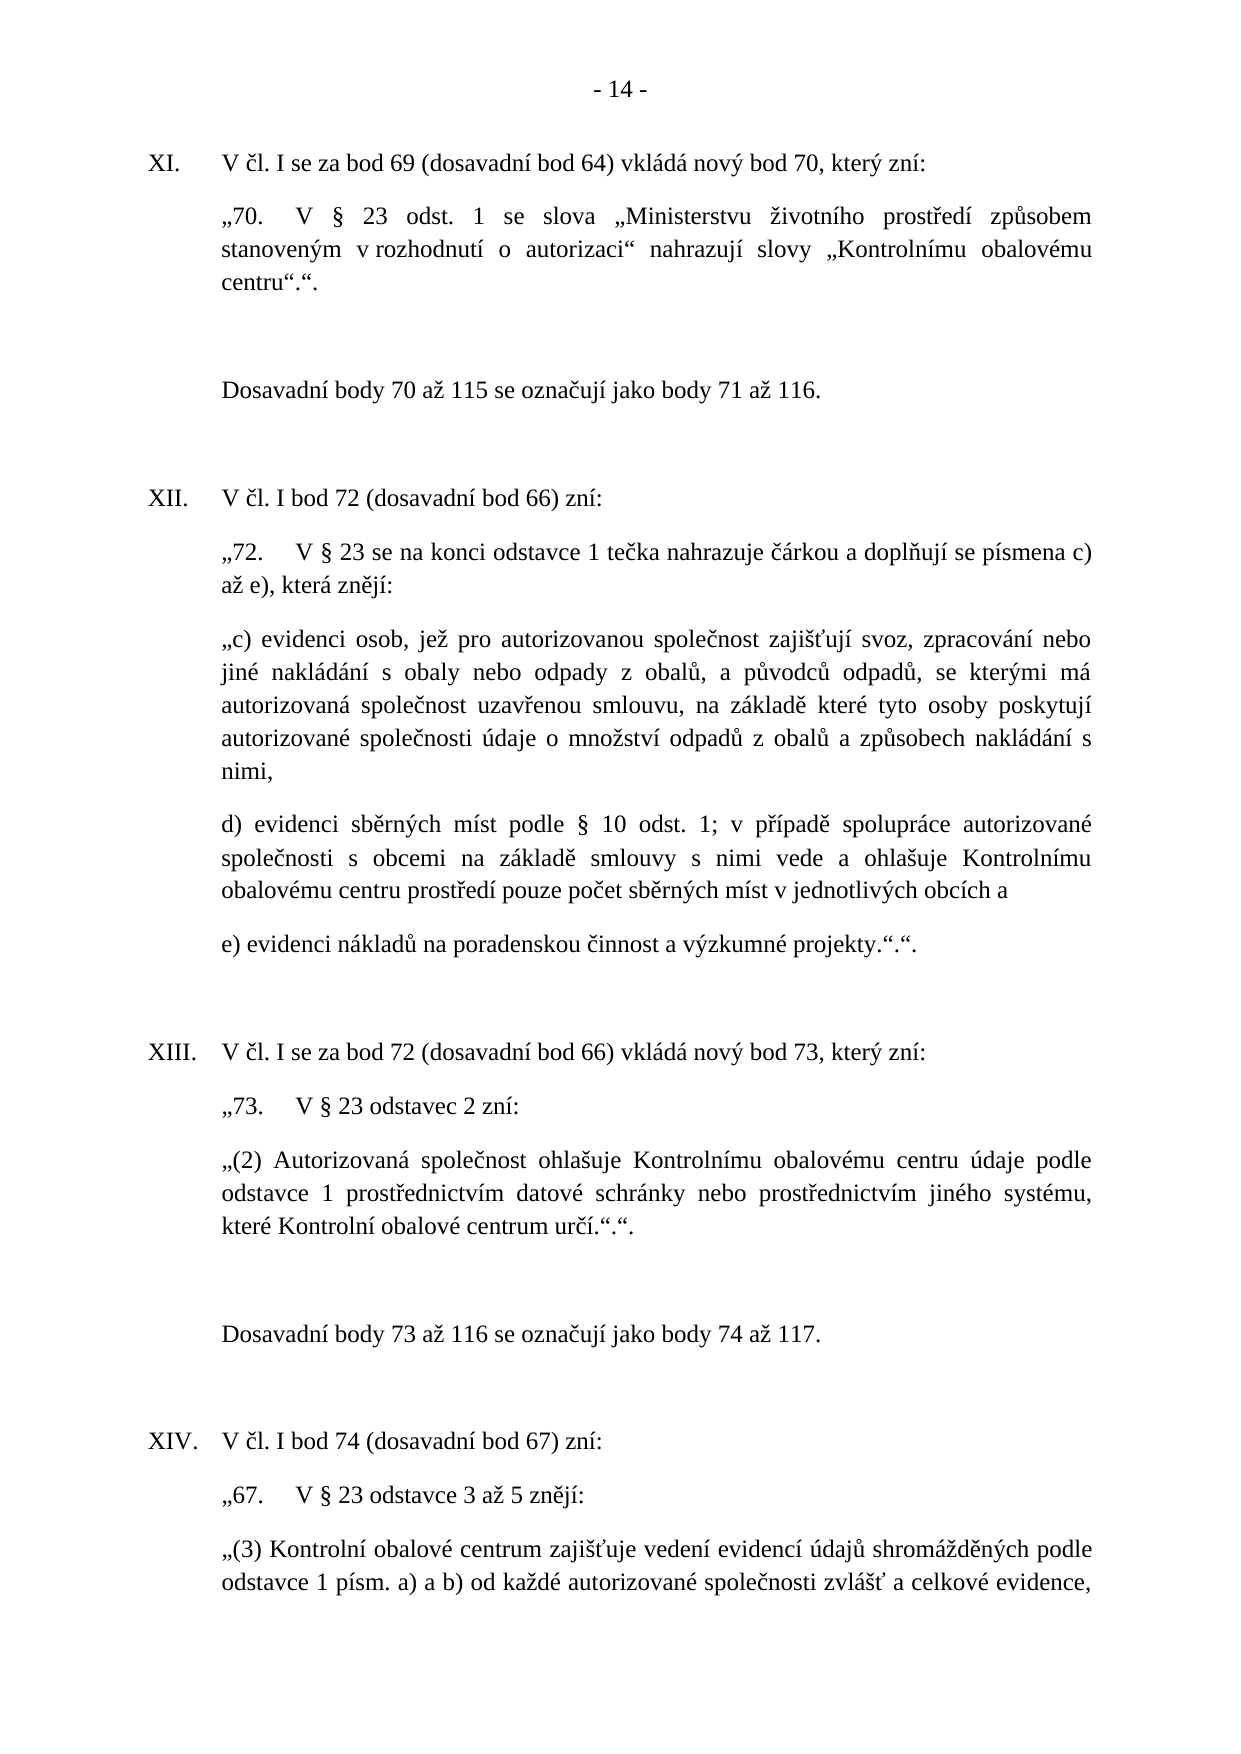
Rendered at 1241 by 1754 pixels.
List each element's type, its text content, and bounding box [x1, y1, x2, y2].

text „(2) Autorizovaná společnost ohlašuje Kontrolnímu obalovému centru údaje podle odstavce 1 prostřednictvím datové schránky nebo prostřednictvím jiného systému, které Kontrolní obalové centrum určí.“.“. [221, 1145, 1093, 1240]
text „73. V § 23 odstavec 2 zní: [148, 1091, 1093, 1120]
text „70. V § 23 odst. 1 se slova „Ministerstvu životního prostředí způsobem stanoveným v rozhodnutí o autorizaci“ nahrazují slovy „Kontrolnímu obalovému centru“.“. [221, 201, 1093, 296]
text XI. V čl. I se za bod 69 (dosavadní bod 64) vkládá nový bod 70, který zní: [148, 148, 1093, 176]
text „67. V § 23 odstavce 3 až 5 znějí: [148, 1480, 1093, 1509]
text Dosavadní body 73 až 116 se označují jako body 74 až 117. [148, 1319, 1093, 1347]
text e) evidenci nákladů na poradenskou činnost a výzkumné projekty.“.“. [148, 929, 1093, 958]
text Dosavadní body 70 až 115 se označují jako body 71 až 116. [148, 375, 1093, 404]
text XIII. V čl. I se za bod 72 (dosavadní bod 66) vkládá nový bod 73, který zní: [148, 1037, 1093, 1066]
text „c) evidenci osob, jež pro autorizovanou společnost zajišťují svoz, zpracování nebo jiné nakládání s obaly nebo odpady z obalů, a původců odpadů, se kterými má autorizovaná společnost uzavřenou smlouvu, na základě které tyto osoby poskytují autorizované společnosti údaje o množství odpadů z obalů a způsobech nakládání s nimi, [221, 624, 1093, 784]
text XIV. V čl. I bod 74 (dosavadní bod 67) zní: [148, 1426, 1093, 1455]
text „72. V § 23 se na konci odstavce 1 tečka nahrazuje čárkou a doplňují se písmena c) až e), která znějí: [221, 537, 1093, 598]
text XII. V čl. I bod 72 (dosavadní bod 66) zní: [148, 483, 1093, 512]
text d) evidenci sběrných míst podle § 10 odst. 1; v případě spolupráce autorizované společnosti s obcemi na základě smlouvy s nimi vede a ohlašuje Kontrolnímu obalovému centru prostředí pouze počet sběrných míst v jednotlivých obcích a [221, 809, 1093, 904]
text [221, 1534, 1093, 1596]
